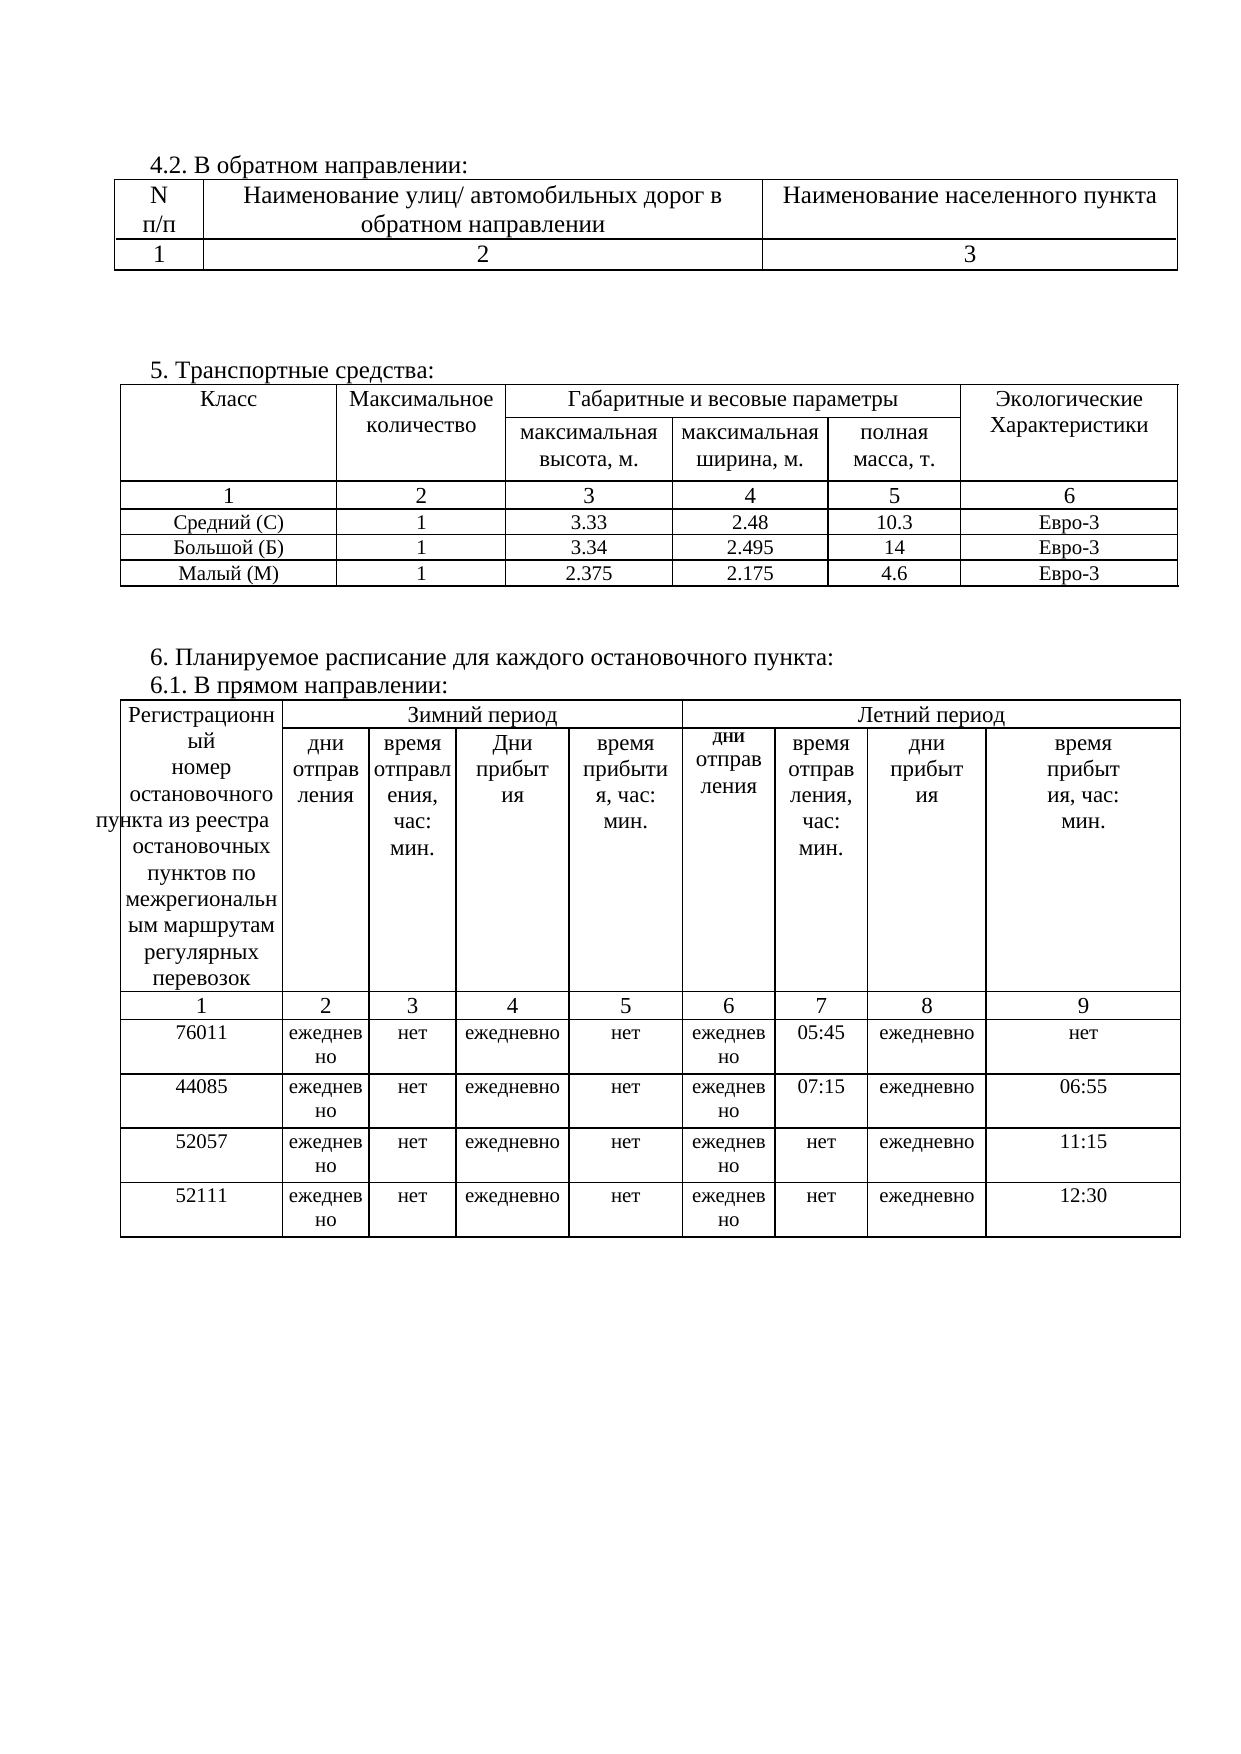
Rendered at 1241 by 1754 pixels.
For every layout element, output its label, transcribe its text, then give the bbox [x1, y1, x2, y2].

table_cell ежедневно [457, 1020, 568, 1073]
table_cell 2 [337, 482, 505, 508]
table_cell 1 [337, 510, 505, 534]
table_cell время отправл ения, час: мин. [370, 729, 455, 991]
table_cell ежедневно [868, 1183, 985, 1236]
table_cell Средний (С) [121, 510, 336, 534]
table_header N п/п [115, 180, 203, 238]
table_header Наименование улиц/ автомобильных дорог в обратном направлении [204, 180, 762, 238]
table_cell 2 [283, 992, 368, 1018]
table_header Максимальное количество [337, 385, 505, 480]
table_cell максимальная высота, м. [506, 418, 672, 480]
table_cell Евро-3 [961, 535, 1177, 559]
table_cell 52057 [121, 1129, 282, 1182]
table_cell 3 [506, 482, 672, 508]
table_cell 2.175 [673, 561, 827, 585]
text 4.2. В обратном направлении: [150, 150, 1090, 179]
text 5. Транспортные средства: [150, 355, 1090, 383]
table_cell ежедневно [283, 1183, 368, 1236]
table_header Регистрационный номер остановочного пункта из реестра остановочных пунктов по межрегиональным маршрутам регулярных перевозок [121, 701, 282, 991]
table_cell 07:15 [776, 1075, 867, 1127]
table_cell 1 [115, 239, 203, 269]
table_cell ежедневно [683, 1020, 774, 1073]
table_cell ежедневно [457, 1183, 568, 1236]
table_cell 2 [204, 240, 762, 269]
table_cell время прибыт ия, час: мин. [987, 729, 1180, 991]
table_cell ежедневно [683, 1075, 774, 1127]
table_cell 1 [337, 561, 505, 585]
table_header Класс [121, 385, 336, 480]
table_cell 9 [987, 992, 1180, 1018]
table_cell 3.34 [506, 535, 672, 559]
text 6.1. В прямом направлении: [150, 670, 1090, 699]
table_cell 3.33 [506, 510, 672, 534]
table_cell нет [776, 1183, 867, 1236]
table_cell Малый (М) [121, 561, 336, 585]
table_cell ежедневно [683, 1129, 774, 1182]
table_cell ежедневно [283, 1075, 368, 1127]
table_cell 2.375 [506, 561, 672, 585]
table_cell Евро-3 [961, 510, 1177, 534]
table_cell 5 [829, 482, 960, 508]
table_cell 3 [370, 992, 455, 1018]
table_cell максимальная ширина, м. [673, 418, 827, 480]
table_cell 5 [570, 992, 682, 1018]
table_cell нет [570, 1020, 682, 1073]
table_cell 7 [776, 992, 867, 1018]
table_cell время отправ ления, час: мин. [776, 729, 867, 991]
table_cell ежедневно [868, 1020, 985, 1073]
table_cell ежедневно [868, 1075, 985, 1127]
table_cell 1 [121, 992, 282, 1018]
table_cell ежедневно [457, 1075, 568, 1127]
table_cell нет [370, 1129, 455, 1182]
table_cell нет [370, 1075, 455, 1127]
table_cell 2.495 [673, 535, 827, 559]
table_header Наименование населенного пункта [763, 180, 1177, 238]
table_cell ежедневно [283, 1020, 368, 1073]
table_cell ДНИ отправ ления [683, 729, 774, 991]
table_cell нет [570, 1075, 682, 1127]
table_header Габаритные и весовые параметры [506, 385, 960, 417]
table_header Летний период [683, 701, 1180, 727]
table_cell нет [370, 1020, 455, 1073]
table_cell 1 [121, 482, 336, 508]
table_cell ежедневно [683, 1183, 774, 1236]
table_cell 12:30 [987, 1183, 1180, 1236]
table_cell Большой (Б) [121, 535, 336, 559]
table_cell 14 [829, 535, 960, 559]
table_cell Евро-3 [961, 561, 1177, 585]
table_cell 76011 [121, 1020, 282, 1073]
table_cell 10.3 [829, 510, 960, 534]
table_cell дни отправ ления [283, 729, 368, 991]
table_header Зимний период [283, 701, 682, 727]
table_cell нет [570, 1183, 682, 1236]
table_cell 1 [337, 535, 505, 559]
table_cell 06:55 [987, 1075, 1180, 1127]
table_cell 3 [763, 238, 1177, 269]
table_cell 11:15 [987, 1129, 1180, 1182]
table_cell ежедневно [283, 1129, 368, 1182]
table_cell ежедневно [457, 1129, 568, 1182]
table_cell Дни прибыт ия [457, 729, 568, 991]
table_cell нет [570, 1129, 682, 1182]
table_cell нет [776, 1129, 867, 1182]
table_cell 4 [457, 992, 568, 1018]
table_cell 4 [673, 482, 827, 508]
table_cell дни прибыт ия [868, 729, 985, 991]
table_cell 4.6 [829, 561, 960, 585]
table_cell ежедневно [868, 1129, 985, 1182]
table_cell 44085 [121, 1075, 282, 1127]
table_cell 05:45 [776, 1020, 867, 1073]
table_cell время прибыти я, час: мин. [570, 729, 682, 991]
table_cell 8 [868, 992, 985, 1018]
table_cell 52111 [121, 1183, 282, 1236]
table_header Экологические Характеристики [961, 385, 1177, 480]
text 6. Планируемое расписание для каждого остановочного пункта: [150, 642, 1090, 670]
table_cell 6 [683, 992, 774, 1018]
table_cell полная масса, т. [829, 418, 960, 480]
table_cell 2.48 [673, 510, 827, 534]
table_cell нет [987, 1020, 1180, 1073]
table_cell нет [370, 1183, 455, 1236]
table_cell 6 [961, 482, 1177, 508]
